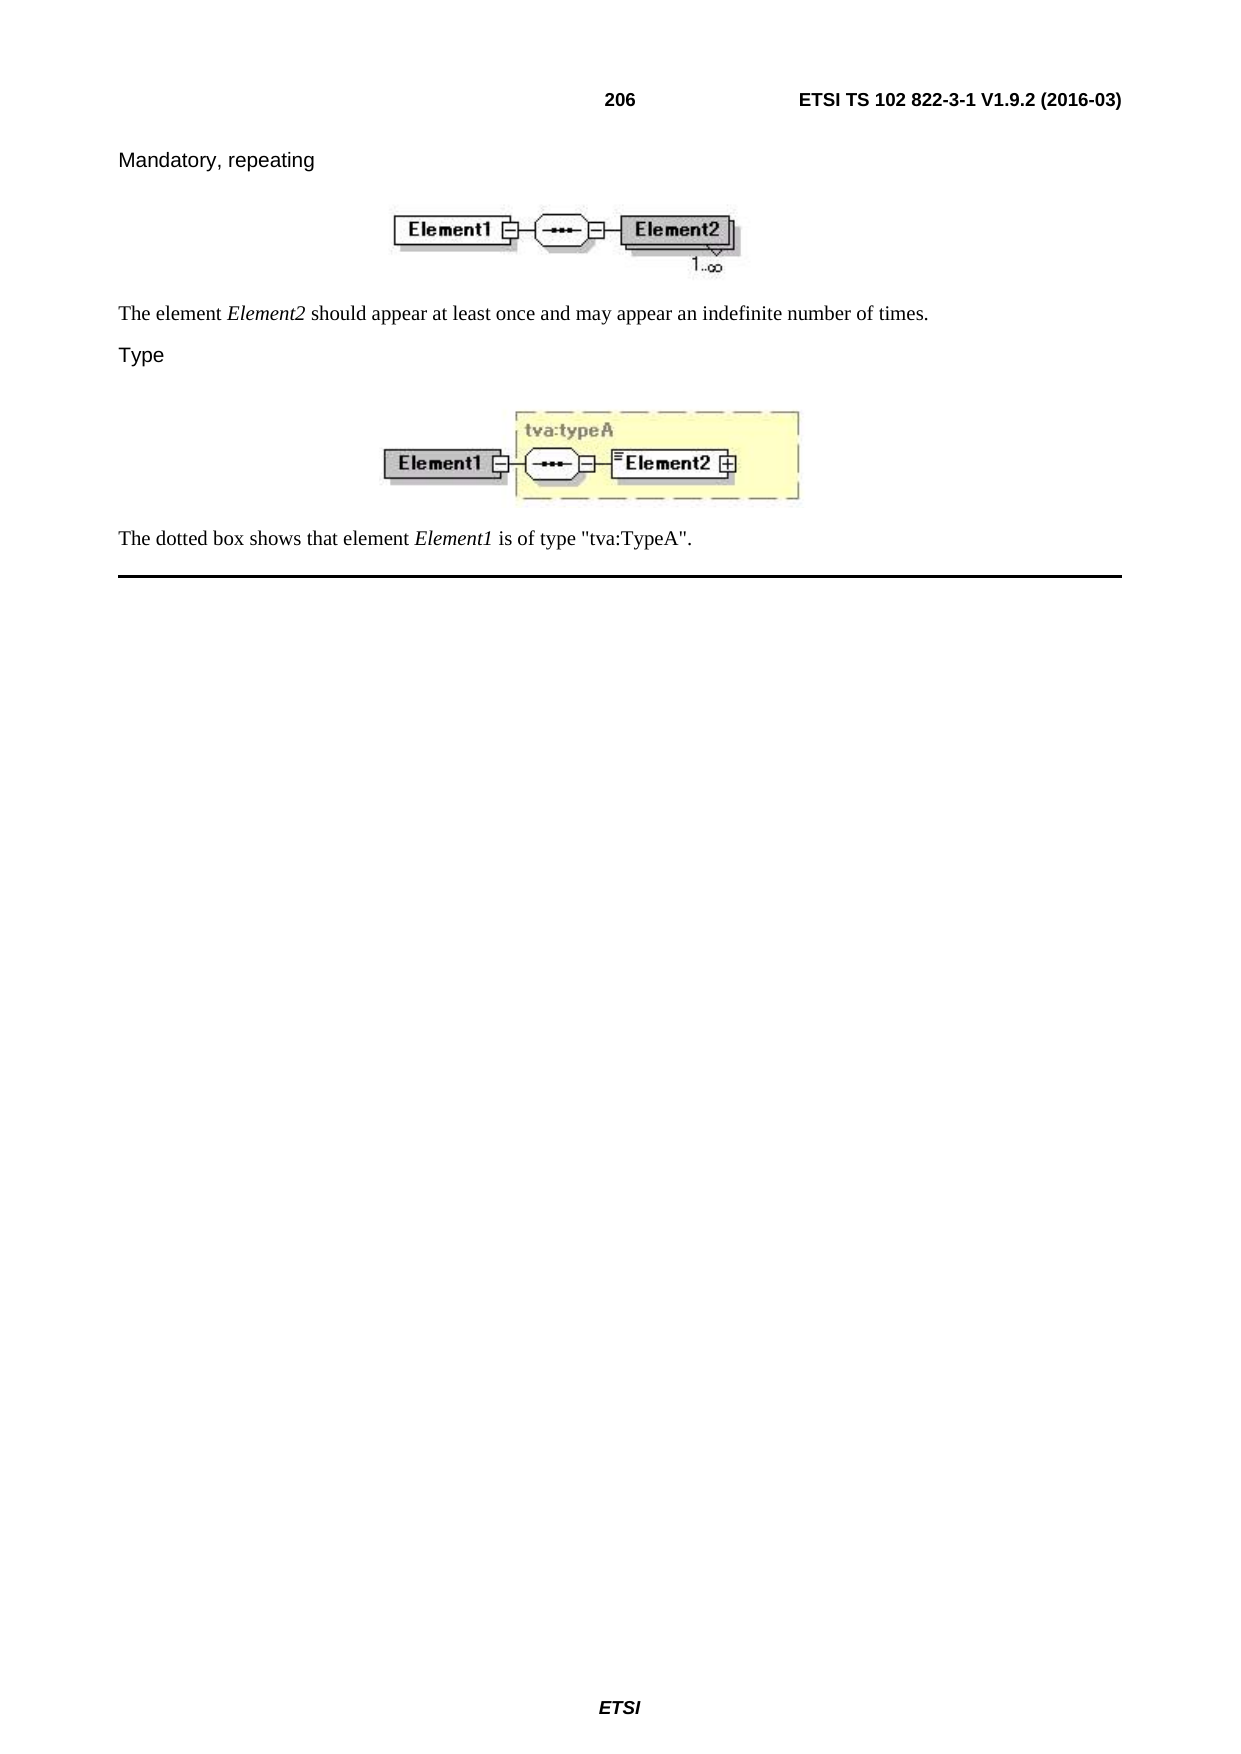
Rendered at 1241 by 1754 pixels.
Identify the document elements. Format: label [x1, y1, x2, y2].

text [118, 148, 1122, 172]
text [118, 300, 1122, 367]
picture [378, 386, 862, 508]
picture [388, 190, 852, 282]
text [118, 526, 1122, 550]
